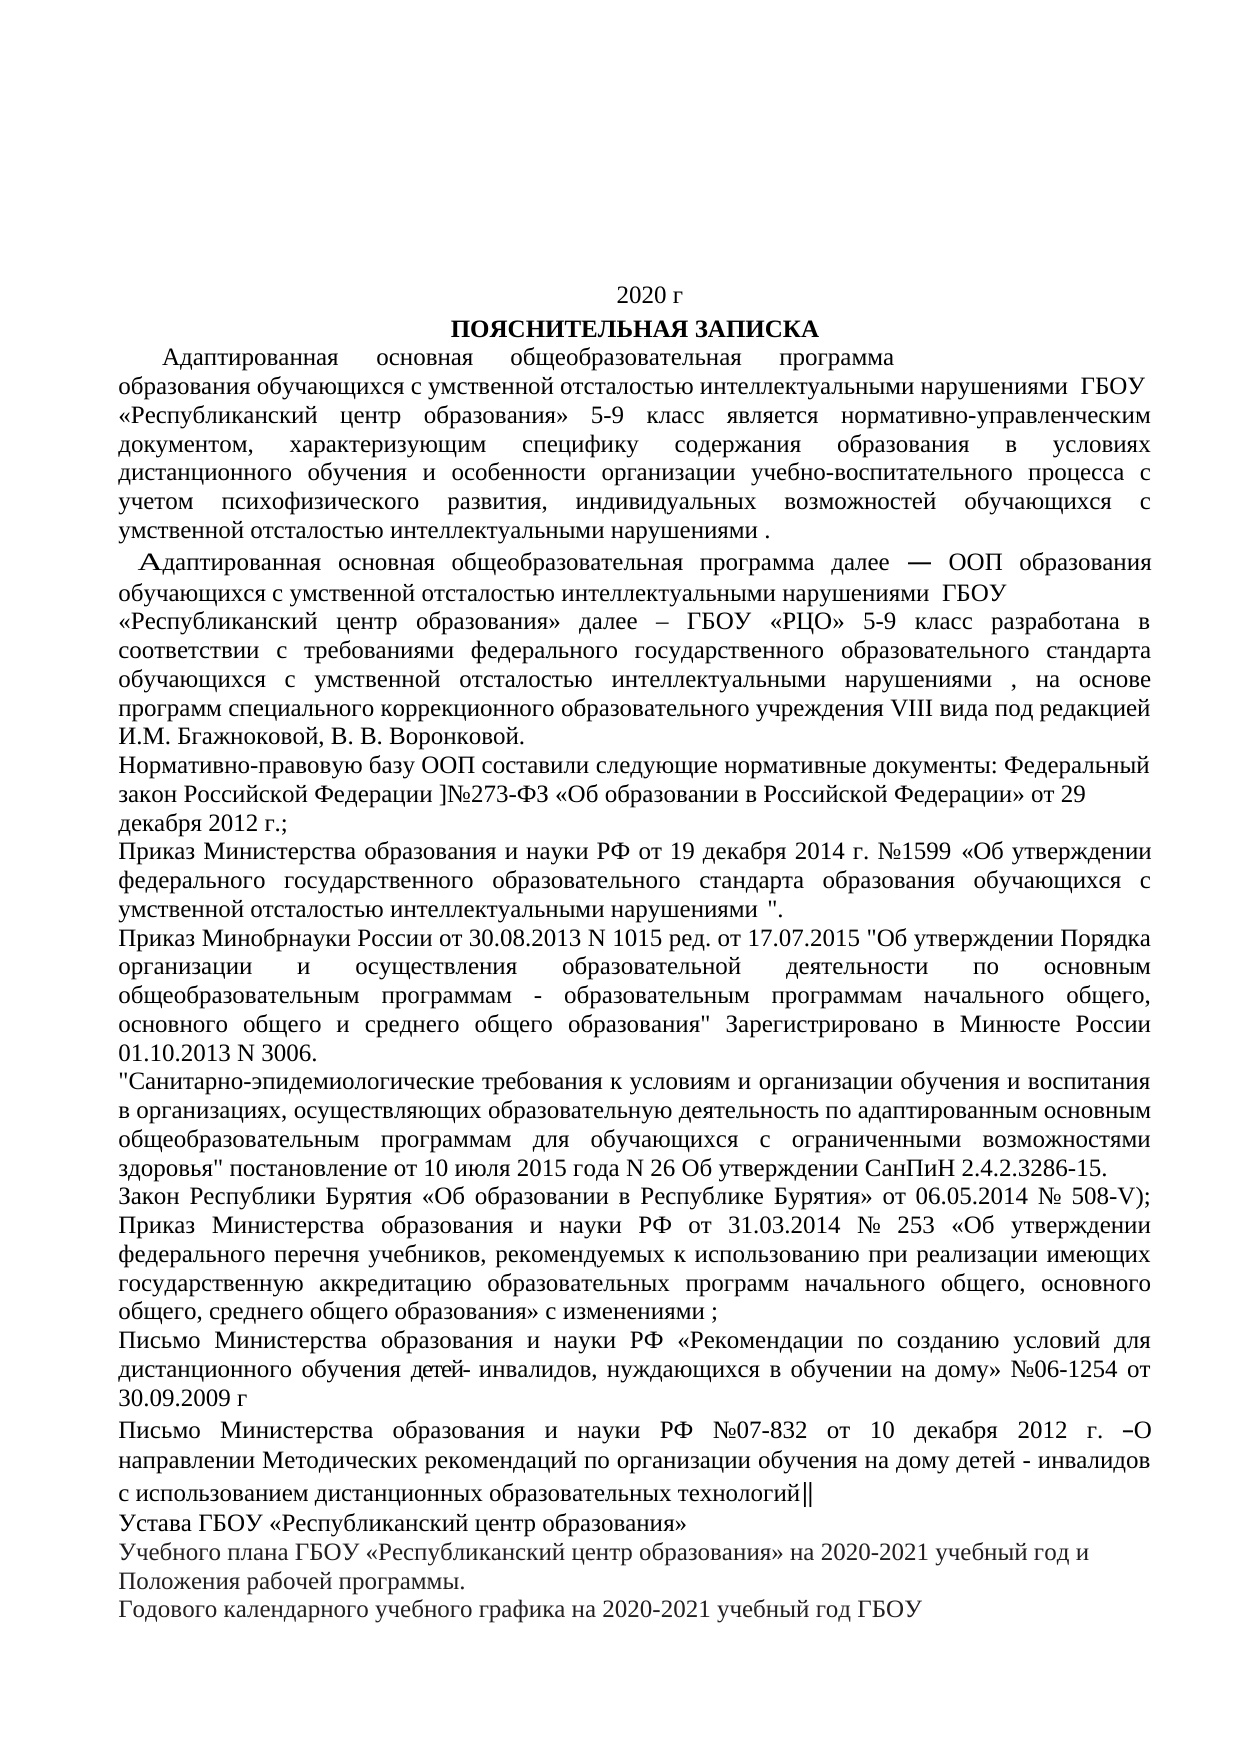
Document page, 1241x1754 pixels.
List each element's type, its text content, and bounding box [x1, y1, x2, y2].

text «Республиканский центр образования» далее – ГБОУ «РЦО» 5-9 класс разработана в соответствии с требованиями федерального государственного образовательного стандарта обучающихся с умственной отсталостью интеллектуальными нарушениями , на основе программ специального коррекционного образовательного учреждения VIII вида под редакцией И.М. Бгажноковой, В. В. Воронковой. [118, 606, 1152, 750]
text Приказ Минобрнауки России от 30.08.2013 N 1015 ред. от 17.07.2015 "Об утверждении Порядка организации и осуществления образовательной деятельности по основным общеобразовательным программам - образовательным программам начального общего, основного общего и среднего общего образования" Зарегистрировано в Минюсте России 01.10.2013 N 3006. [118, 923, 1152, 1066]
text образования обучающихся с умственной отсталостью интеллектуальными нарушениями ГБОУ [118, 371, 1152, 400]
text Письмо Министерства образования и науки РФ «Рекомендации по созданию условий для дистанционного обучения детей- инвалидов, нуждающихся в обучении на дому» №06-1254 от 30.09.2009 г [118, 1325, 1152, 1411]
list Учебного плана ГБОУ «Республиканский центр образования» на 2020-2021 учебный год и [118, 1537, 1152, 1566]
text Закон Республики Бурятия «Об образовании в Республике Бурятия» от 06.05.2014 № 508-V); Приказ Министерства образования и науки РФ от 31.03.2014 № 253 «Об утверждении федерального перечня учебников, рекомендуемых к использованию при реализации имеющих государственную аккредитацию образовательных программ начального общего, основного общего, среднего общего образования» с изменениями ; [118, 1181, 1152, 1325]
text 2020 г [148, 281, 1152, 309]
text Приказ Министерства образования и науки РФ от 19 декабря 2014 г. №1599 «Об утверждении федерального государственного образовательного стандарта образования обучающихся с умственной отсталостью интеллектуальными нарушениями ". [118, 836, 1152, 923]
text Устава ГБОУ «Республиканский центр образования» [118, 1508, 1152, 1537]
text Адаптированная основная общеобразовательная программа [118, 342, 1152, 371]
text Адаптированная основная общеобразовательная программа далее ― ООП образования обучающихся с умственной отсталостью интеллектуальными нарушениями ГБОУ [118, 544, 1152, 606]
list Годового календарного учебного графика на 2020-2021 учебный год ГБОУ [118, 1594, 1152, 1623]
text "Санитарно-эпидемиологические требования к условиям и организации обучения и воспитания в организациях, осуществляющих образовательную деятельность по адаптированным основным общеобразовательным программам для обучающихся с ограниченными возможностями здоровья" постановление от 10 июля 2015 года N 26 Об утверждении СанПиН 2.4.2.3286-15. [118, 1066, 1152, 1181]
text ПОЯСНИТЕЛЬНАЯ ЗАПИСКА [118, 314, 1152, 342]
list Положения рабочей программы. [118, 1566, 1152, 1594]
text Нормативно-правовую базу ООП составили следующие нормативные документы: Федеральный закон Российской Федерации ]№273-ФЗ «Об образовании в Российской Федерации» от 29 декабря 2012 г.; [118, 750, 1152, 836]
text Письмо Министерства образования и науки РФ №07-832 от 10 декабря 2012 г. ―О направлении Методических рекомендаций по организации обучения на дому детей - инвалидов с использованием дистанционных образовательных технологий‖ [118, 1411, 1152, 1508]
text «Республиканский центр образования» 5-9 класс является нормативно-управленческим документом, характеризующим специфику содержания образования в условиях дистанционного обучения и особенности организации учебно-воспитательного процесса с учетом психофизического развития, индивидуальных возможностей обучающихся с умственной отсталостью интеллектуальными нарушениями . [118, 400, 1152, 544]
